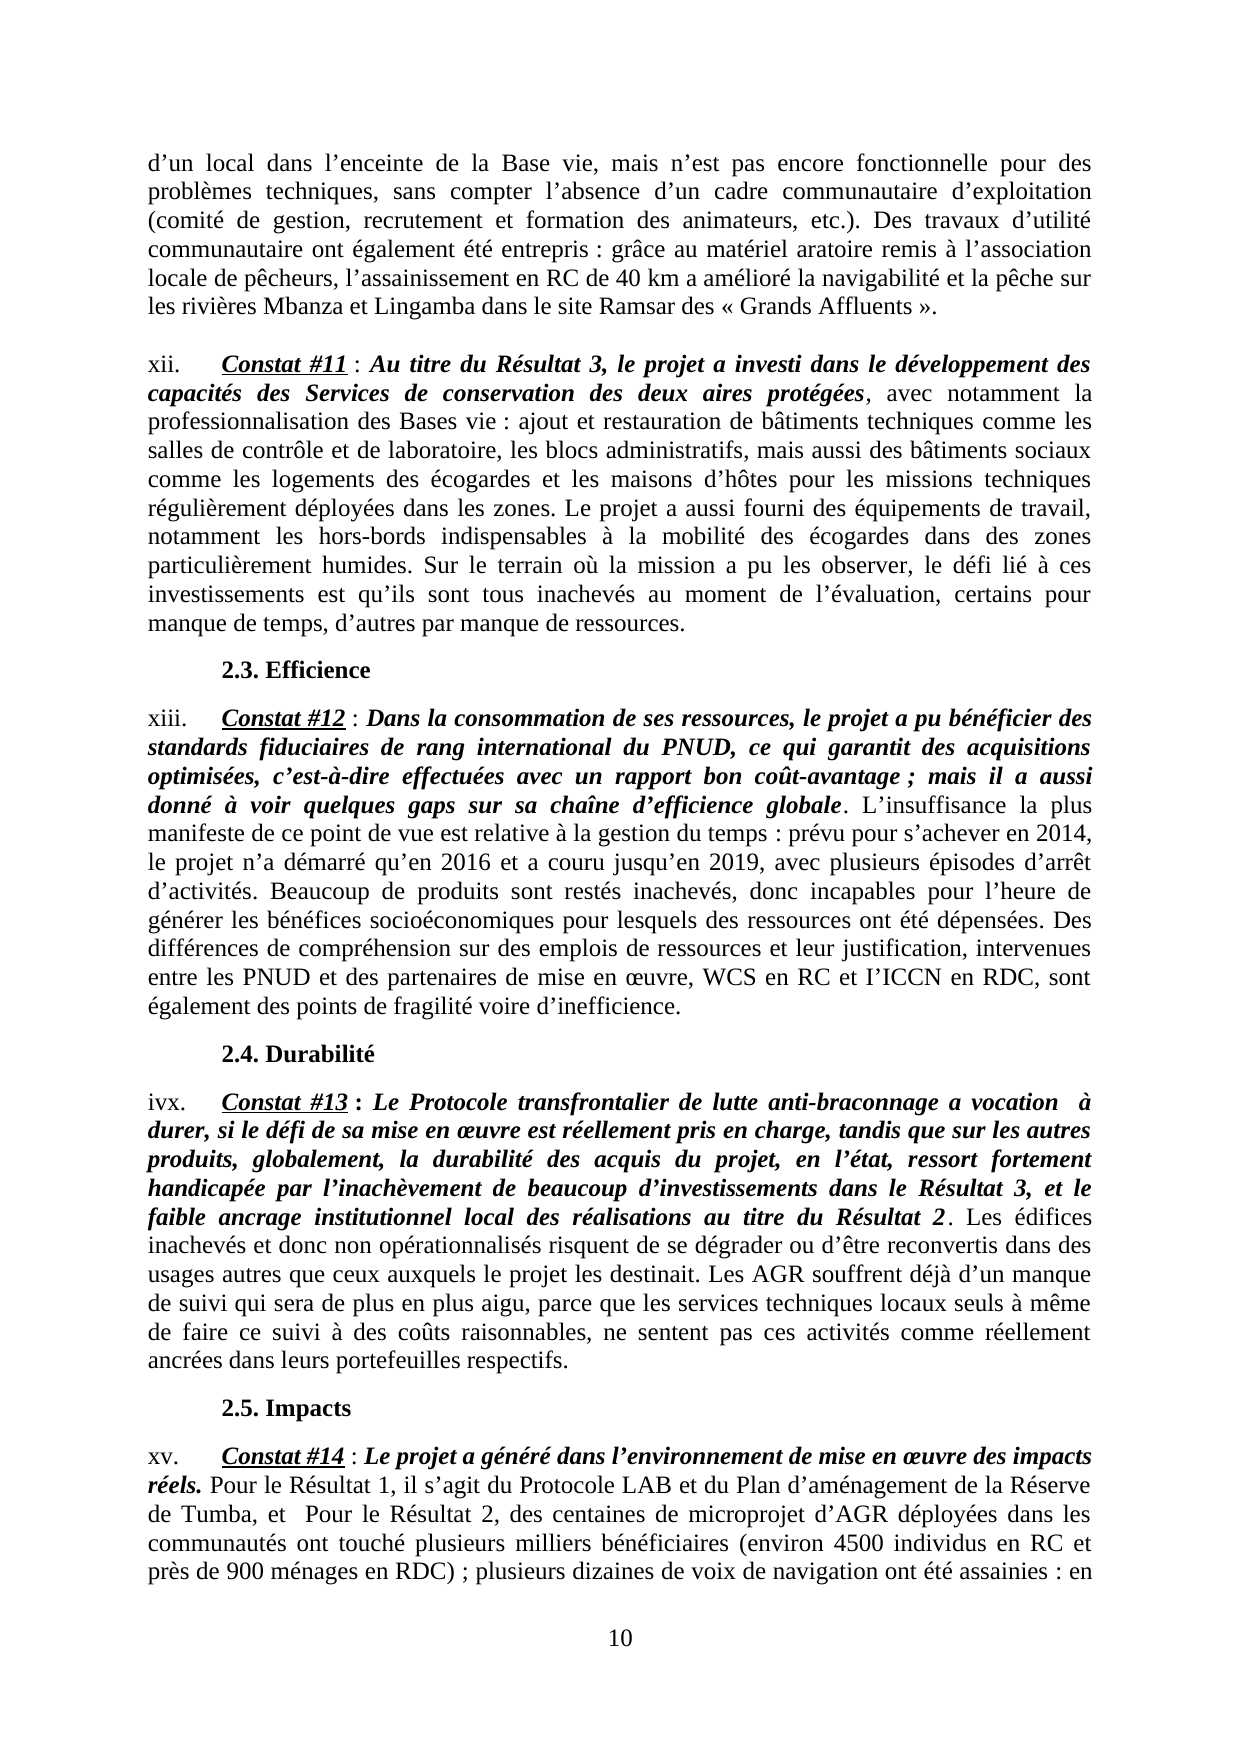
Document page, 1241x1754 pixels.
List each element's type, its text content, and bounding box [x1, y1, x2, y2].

text xii. Constat #11 : Au titre du Résultat 3, le projet a investi dans le développement des capacités des Services de conservation des deux aires protégées, avec notamment la professionnalisation des Bases vie : ajout et restauration de bâtiments techniques comme les salles de contrôle et de laboratoire, les blocs administratifs, mais aussi des bâtiments sociaux comme les logements des écogardes et les maisons d’hôtes pour les missions techniques régulièrement déployées dans les zones. Le projet a aussi fourni des équipements de travail, notamment les hors-bords indispensables à la mobilité des écogardes dans des zones particulièrement humides. Sur le terrain où la mission a pu les observer, le défi lié à ces investissements est qu’ils sont tous inachevés au moment de l’évaluation, certains pour manque de temps, d’autres par manque de ressources. [148, 349, 1092, 636]
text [148, 1441, 1092, 1585]
text 2.5. Impacts [148, 1393, 1092, 1422]
text 2.4. Durabilité [148, 1039, 1092, 1068]
text 2.3. Efficience [148, 656, 1092, 684]
text xiii. Constat #12 : Dans la consommation de ses ressources, le projet a pu bénéficier des standards fiduciaires de rang international du PNUD, ce qui garantit des acquisitions optimisées, c’est-à-dire effectuées avec un rapport bon coût-avantage ; mais il a aussi donné à voir quelques gaps sur sa chaîne d’efficience globale. L’insuffisance la plus manifeste de ce point de vue est relative à la gestion du temps : prévu pour s’achever en 2014, le projet n’a démarré qu’en 2016 et a couru jusqu’en 2019, avec plusieurs épisodes d’arrêt d’activités. Beaucoup de produits sont restés inachevés, donc incapables pour l’heure de générer les bénéfices socioéconomiques pour lesquels des ressources ont été dépensées. Des différences de compréhension sur des emplois de ressources et leur justification, intervenues entre les PNUD et des partenaires de mise en œuvre, WCS en RC et I’ICCN en RDC, sont également des points de fragilité voire d’inefficience. [148, 703, 1092, 1020]
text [148, 148, 1092, 320]
text ivx. Constat #13 : Le Protocole transfrontalier de lutte anti-braconnage a vocation à durer, si le défi de sa mise en œuvre est réellement pris en charge, tandis que sur les autres produits, globalement, la durabilité des acquis du projet, en l’état, ressort fortement handicapée par l’inachèvement de beaucoup d’investissements dans le Résultat 3, et le faible ancrage institutionnel local des réalisations au titre du Résultat 2. Les édifices inachevés et donc non opérationnalisés risquent de se dégrader ou d’être reconvertis dans des usages autres que ceux auxquels le projet les destinait. Les AGR souffrent déjà d’un manque de suivi qui sera de plus en plus aigu, parce que les services techniques locaux seuls à même de faire ce suivi à des coûts raisonnables, ne sentent pas ces activités comme réellement ancrées dans leurs portefeuilles respectifs. [148, 1087, 1092, 1374]
